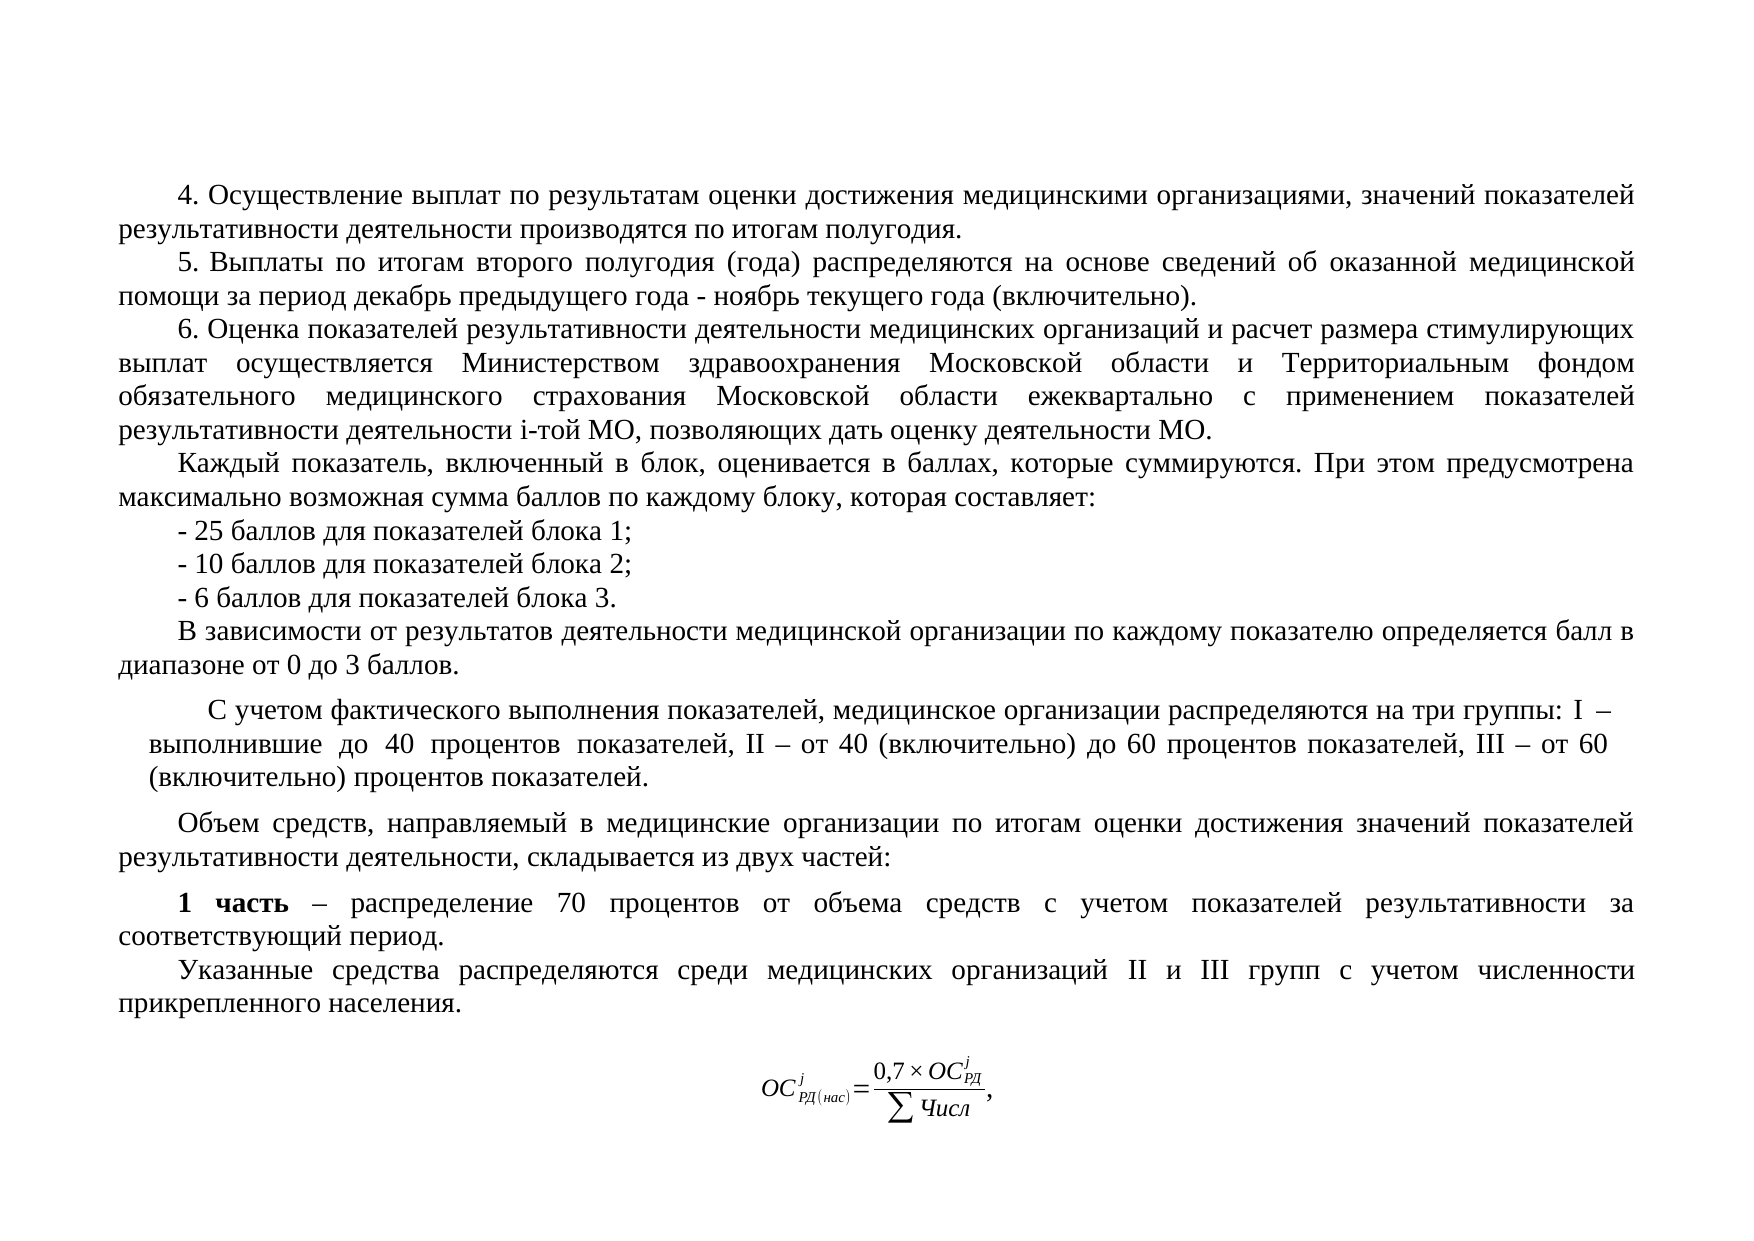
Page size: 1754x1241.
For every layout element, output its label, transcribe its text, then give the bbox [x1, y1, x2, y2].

text Объем средств, направляемый в медицинские организации по итогам оценки достижения значений показателей результативности деятельности, складывается из двух частей: [118, 805, 1636, 872]
text 1 часть – распределение 70 процентов от объема средств с учетом показателей результативности за соответствующий период. [118, 885, 1636, 952]
text - 6 баллов для показателей блока 3. [118, 580, 1636, 613]
text С учетом фактического выполнения показателей, медицинское организации распределяются на три группы: I – выполнившие до 40 процентов показателей, II – от 40 (включительно) до 60 процентов показателей, III – от 60 (включительно) процентов показателей. [148, 692, 1611, 793]
text - 25 баллов для показателей блока 1; [118, 513, 1636, 546]
text 5. Выплаты по итогам второго полугодия (года) распределяются на основе сведений об оказанной медицинской помощи за период декабрь предыдущего года - ноябрь текущего года (включительно). [118, 244, 1636, 311]
text , [118, 1053, 1636, 1126]
text 6. Оценка показателей результативности деятельности медицинских организаций и расчет размера стимулирующих выплат осуществляется Министерством здравоохранения Московской области и Территориальным фондом обязательного медицинского страхования Московской области ежеквартально с применением показателей результативности деятельности i-той МО, позволяющих дать оценку деятельности МО. [118, 311, 1636, 446]
text Каждый показатель, включенный в блок, оценивается в баллах, которые суммируются. При этом предусмотрена максимально возможная сумма баллов по каждому блоку, которая составляет: [118, 446, 1636, 513]
text - 10 баллов для показателей блока 2; [118, 546, 1636, 580]
text В зависимости от результатов деятельности медицинской организации по каждому показателю определяется балл в диапазоне от 0 до 3 баллов. [118, 613, 1636, 680]
text Указанные средства распределяются среди медицинских организаций II и III групп с учетом численности прикрепленного населения. [118, 952, 1636, 1019]
text 4. Осуществление выплат по результатам оценки достижения медицинскими организациями, значений показателей результативности деятельности производятся по итогам полугодия. [118, 177, 1636, 244]
